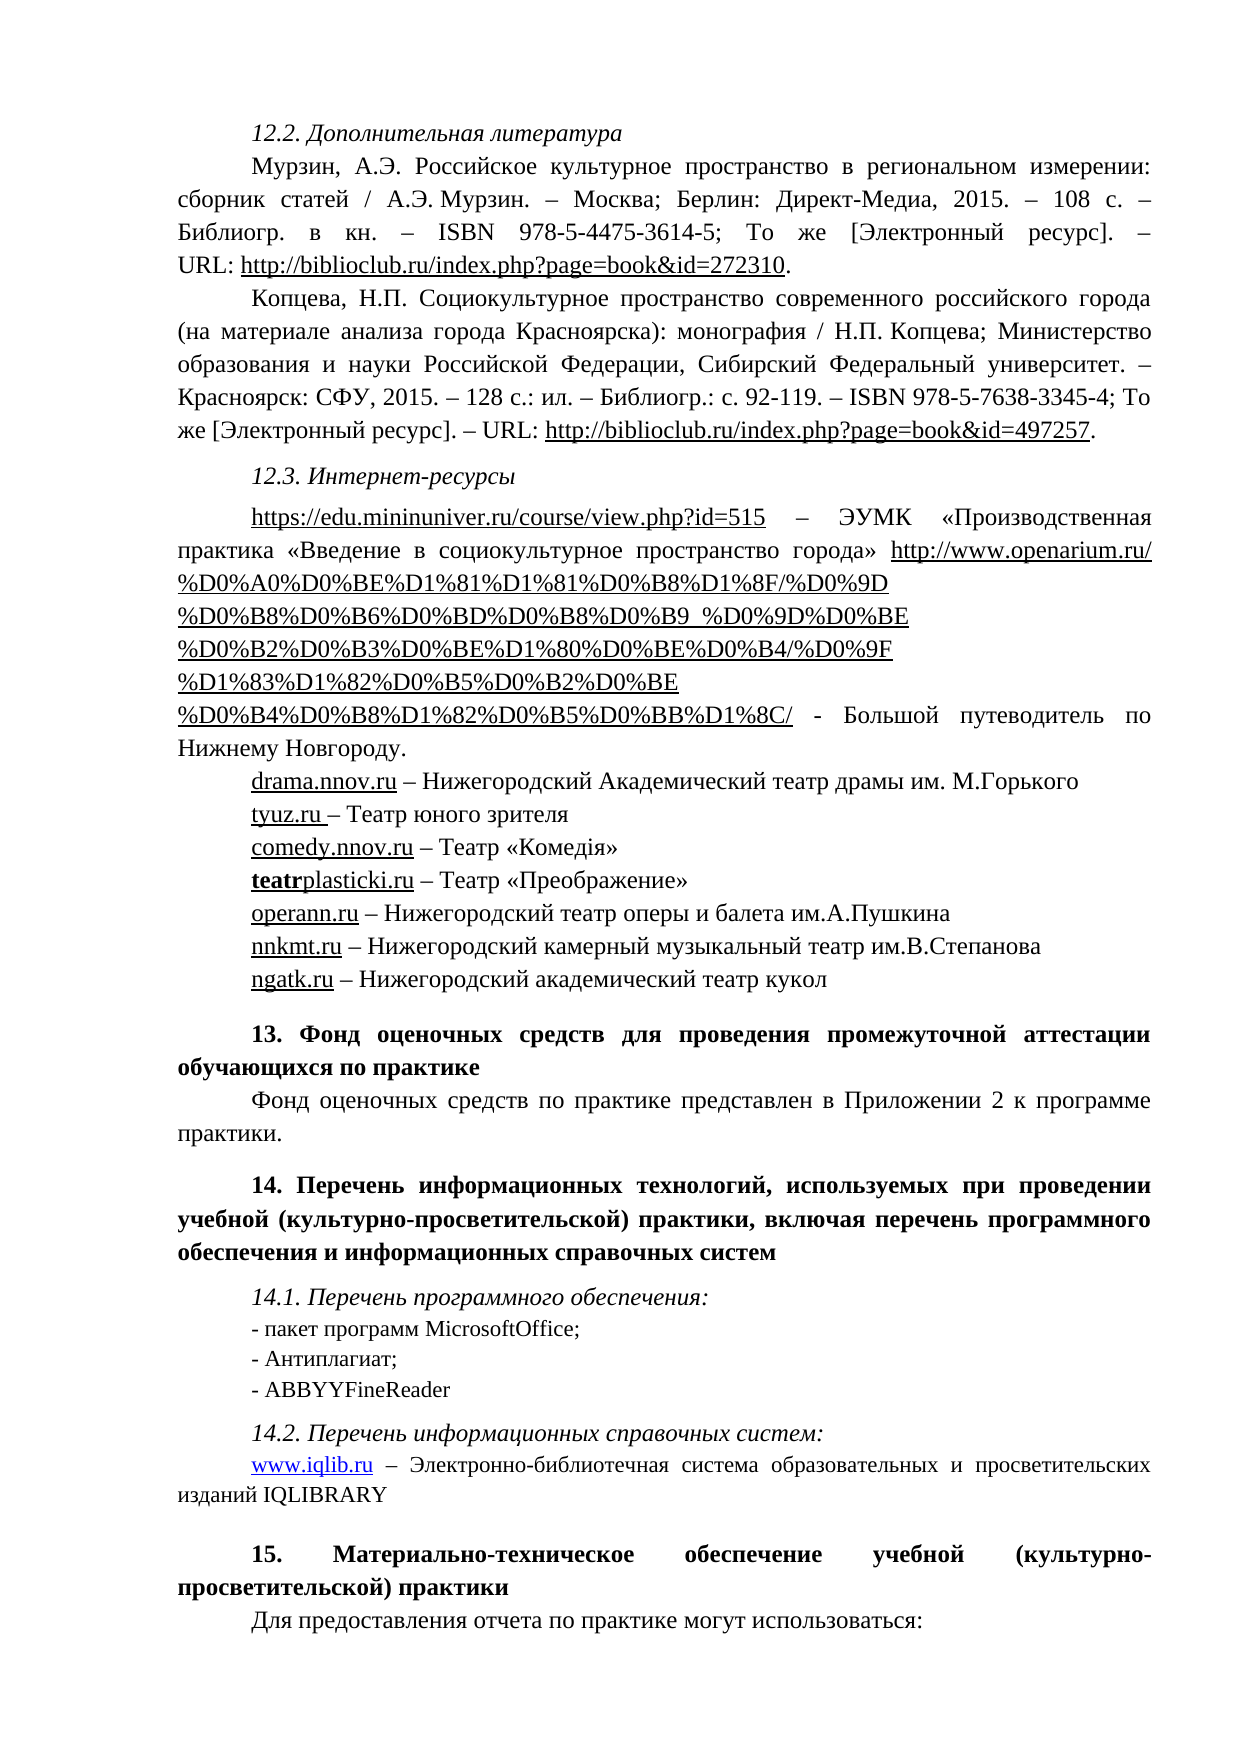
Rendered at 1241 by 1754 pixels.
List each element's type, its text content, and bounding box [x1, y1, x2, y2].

text 14.2. Перечень информационных справочных систем: [177, 1418, 1152, 1447]
text https://edu.mininuniver.ru/course/view.php?id=515 – ЭУМК «Производственная практика «Введение в социокультурное пространство города» http://www.openarium.ru/ %D0%A0%D0%BE%D1%81%D1%81%D0%B8%D1%8F/%D0%9D%D0%B8%D0%B6%D0%BD%D0%B8%D0%B9_%D0%9D%D0%BE%D0%B2%D0%B3%D0%BE%D1%80%D0%BE%D0%B4/%D0%9F%D1%83%D1%82%D0%B5%D0%B2%D0%BE%D0%B4%D0%B8%D1%82%D0%B5%D0%BB%D1%8C/ - Большой путеводитель по Нижнему Новгороду. [177, 502, 1152, 762]
text Для предоставления отчета по практике могут использоваться: [177, 1605, 1152, 1634]
text nnkmt.ru – Нижегородский камерный музыкальный театр им.В.Степанова [177, 931, 1152, 960]
text Мурзин, А.Э. Российское культурное пространство в региональном измерении: сборник статей / А.Э. Мурзин. – Москва; Берлин: Директ-Медиа, 2015. – 108 с. – Библиогр. в кн. – ISBN 978-5-4475-3614-5; То же [Электронный ресурс]. – URL: http://biblioclub.ru/index.php?page=book&id=272310. [177, 151, 1152, 279]
text operann.ru – Нижегородский театр оперы и балета им.А.Пушкина [177, 898, 1152, 927]
text teatrplasticki.ru – Театр «Преображение» [177, 865, 1152, 894]
text www.iqlib.ru – Электронно-библиотечная система образовательных и просветительских изданий IQLIBRARY [177, 1451, 1152, 1508]
text 13. Фонд оценочных средств для проведения промежуточной аттестации обучающихся по практике [177, 1019, 1152, 1081]
text 15. Материально-техническое обеспечение учебной (культурно-просветительской) практики [177, 1539, 1152, 1601]
text - Антиплагиат; [177, 1345, 1152, 1372]
text 14. Перечень информационных технологий, используемых при проведении учебной (культурно-просветительской) практики, включая перечень программного обеспечения и информационных справочных систем [177, 1171, 1152, 1265]
text comedy.nnov.ru – Театр «Комедiя» [177, 832, 1152, 861]
text tyuz.ru – Театр юного зрителя [177, 799, 1152, 828]
text 14.1. Перечень программного обеспечения: [177, 1282, 1152, 1311]
text ngatk.ru – Нижегородский академический театр кукол [177, 964, 1152, 993]
text 12.2. Дополнительная литература [177, 118, 1152, 147]
text - пакет программ MicrosoftOffice; [177, 1315, 1152, 1342]
text Фонд оценочных средств по практике представлен в Приложении 2 к программе практики. [177, 1085, 1152, 1147]
text drama.nnov.ru – Нижегородский Академический театр драмы им. М.Горького [177, 766, 1152, 795]
text 12.3. Интернет-ресурсы [177, 461, 1152, 489]
text Копцева, Н.П. Социокультурное пространство современного российского города (на материале анализа города Красноярска): монография / Н.П. Копцева; Министерство образования и науки Российской Федерации, Сибирский Федеральный университет. – Красноярск: СФУ, 2015. – 128 с.: ил. – Библиогр.: с. 92-119. – ISBN 978-5-7638-3345-4; То же [Электронный ресурс]. – URL: http://biblioclub.ru/index.php?page=book&id=497257. [177, 283, 1152, 444]
text - ABBYYFineReader [177, 1376, 1152, 1402]
